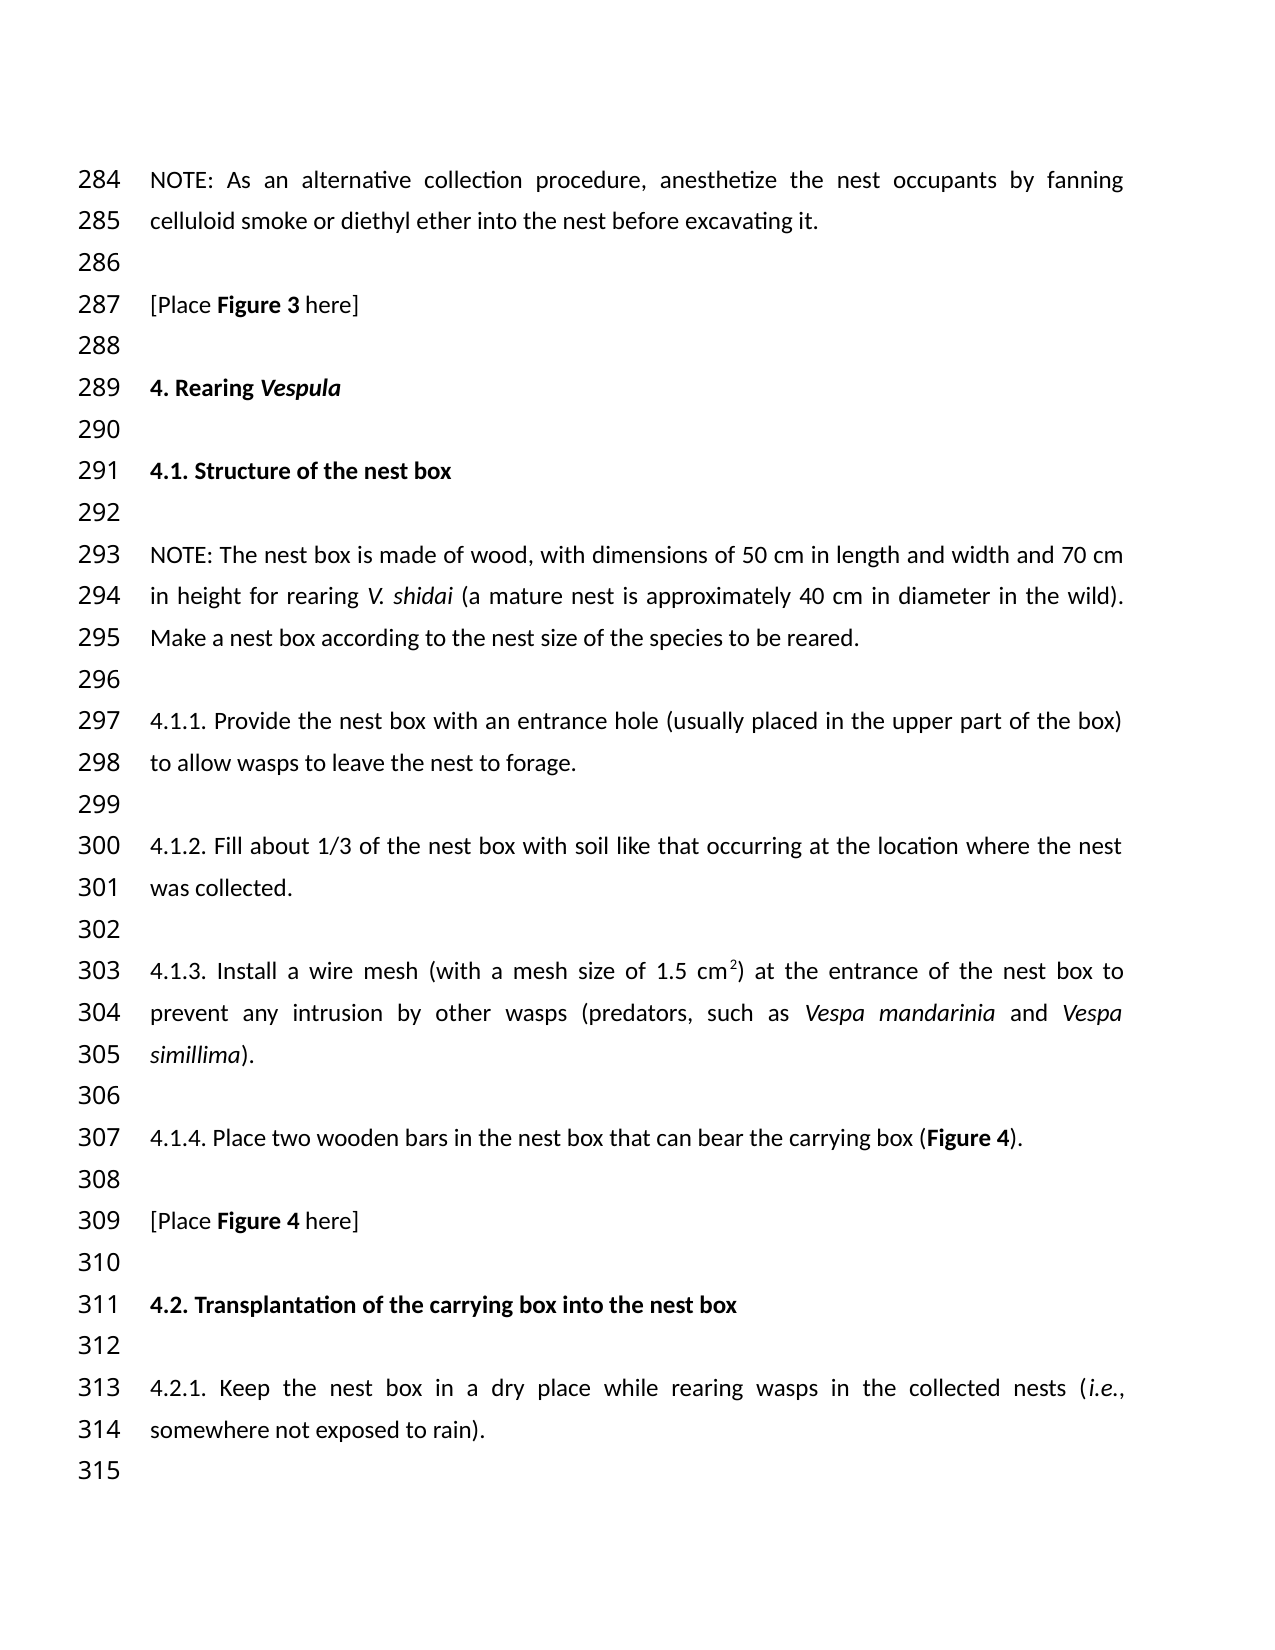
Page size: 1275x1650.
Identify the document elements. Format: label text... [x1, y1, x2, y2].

text NOTE: The nest box is made of wood, with dimensions of 50 cm in length and width and 70 cm in height for rearing V. shidai (a mature nest is approximately 40 cm in diameter in the wild). Make a nest box according to the nest size of the species to be reared. [150, 533, 1125, 658]
text 4.1. Structure of the nest box [150, 450, 1125, 492]
text 4.1.2. Fill about 1/3 of the nest box with soil like that occurring at the location where the nest was collected. [150, 825, 1125, 908]
text 4. Rearing Vespula [150, 367, 1125, 408]
text NOTE: As an alternative collection procedure, anesthetize the nest occupants by fanning celluloid smoke or diethyl ether into the nest before excavating it. [150, 158, 1125, 242]
text [Place Figure 4 here] [150, 1200, 1125, 1242]
text 4.2.1. Keep the nest box in a dry place while rearing wasps in the collected nests (i.e., somewhere not exposed to rain). [150, 1367, 1125, 1450]
text 4.1.3. Install a wire mesh (with a mesh size of 1.5 cm2) at the entrance of the nest box to prevent any intrusion by other wasps (predators, such as Vespa mandarinia and Vespa simillima). [150, 950, 1125, 1075]
text 4.1.4. Place two wooden bars in the nest box that can bear the carrying box (Figure 4). [150, 1117, 1125, 1158]
text 4.2. Transplantation of the carrying box into the nest box [150, 1283, 1125, 1325]
text 4.1.1. Provide the nest box with an entrance hole (usually placed in the upper part of the box) to allow wasps to leave the nest to forage. [150, 700, 1125, 783]
text [Place Figure 3 here] [150, 283, 1125, 325]
